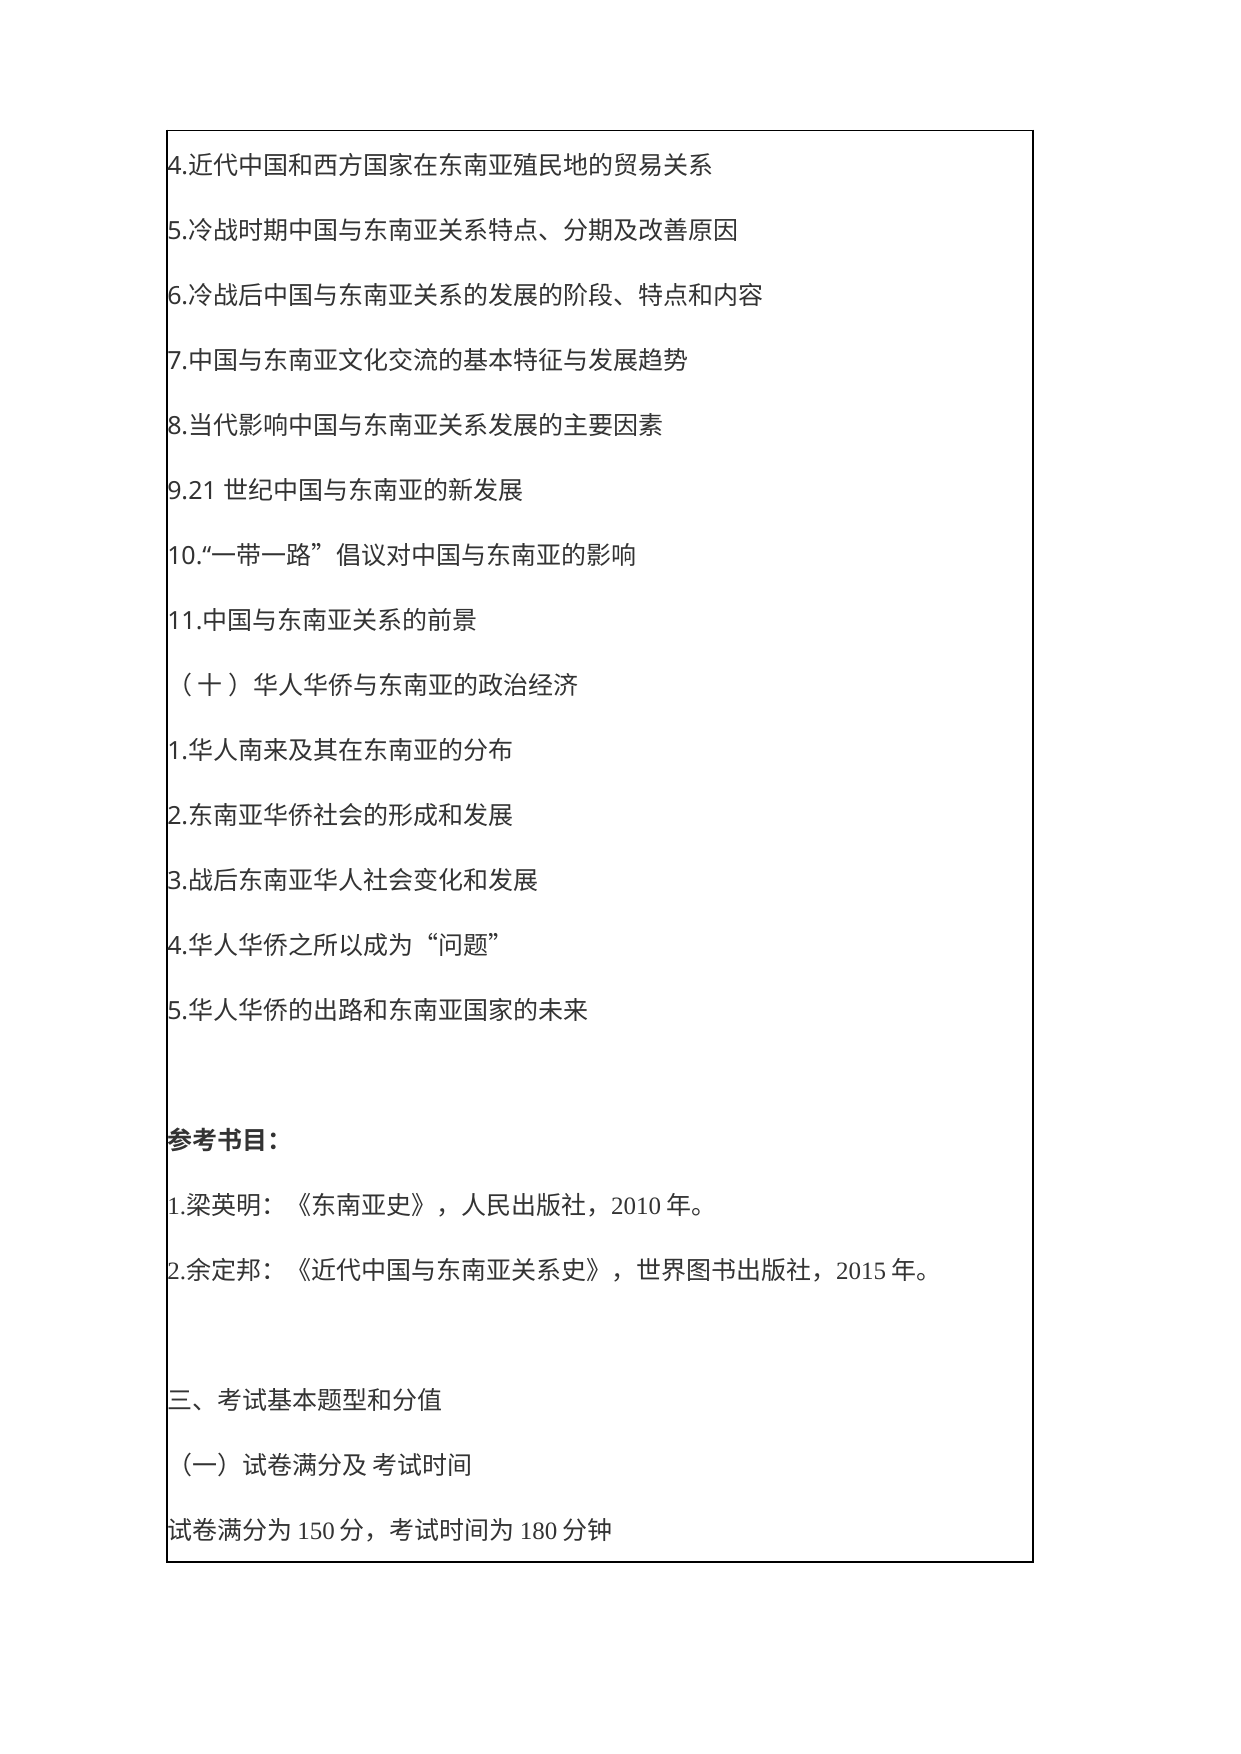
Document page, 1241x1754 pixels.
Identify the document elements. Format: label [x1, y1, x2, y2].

table_header [168, 131, 1032, 1561]
